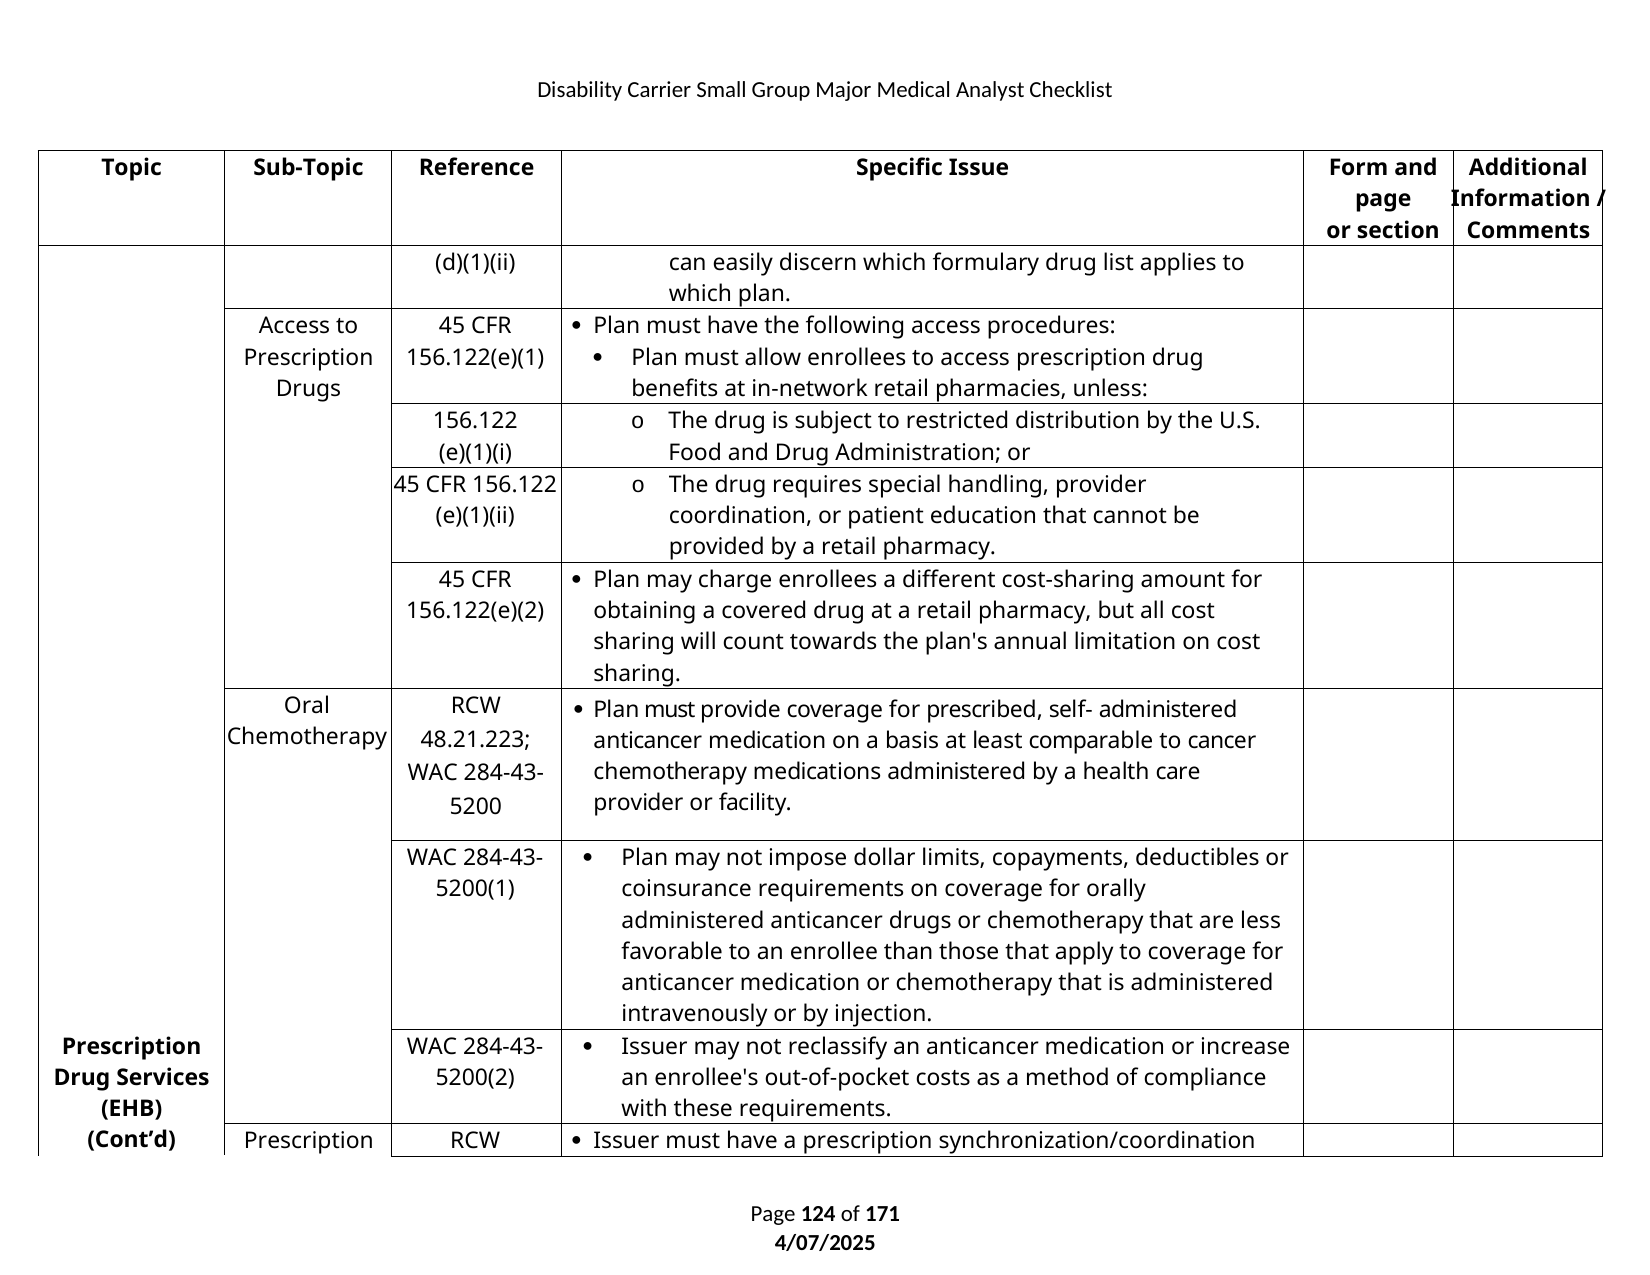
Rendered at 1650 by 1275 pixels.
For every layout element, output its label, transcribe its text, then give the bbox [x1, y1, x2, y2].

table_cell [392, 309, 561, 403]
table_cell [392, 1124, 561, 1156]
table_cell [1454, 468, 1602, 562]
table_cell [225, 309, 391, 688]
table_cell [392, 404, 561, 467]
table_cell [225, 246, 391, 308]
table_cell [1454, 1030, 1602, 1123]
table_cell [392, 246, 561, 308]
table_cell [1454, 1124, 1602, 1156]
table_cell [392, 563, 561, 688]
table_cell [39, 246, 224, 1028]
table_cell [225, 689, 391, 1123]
table_header Specific Issue [562, 151, 1303, 245]
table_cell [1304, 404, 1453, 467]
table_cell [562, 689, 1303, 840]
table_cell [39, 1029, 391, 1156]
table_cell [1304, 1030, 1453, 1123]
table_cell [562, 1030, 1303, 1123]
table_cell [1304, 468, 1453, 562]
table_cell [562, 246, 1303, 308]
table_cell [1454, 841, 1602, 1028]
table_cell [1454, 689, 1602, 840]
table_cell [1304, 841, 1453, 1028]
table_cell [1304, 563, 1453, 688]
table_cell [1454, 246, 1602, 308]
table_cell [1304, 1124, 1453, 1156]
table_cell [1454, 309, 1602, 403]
table_header Sub-Topic [225, 151, 391, 245]
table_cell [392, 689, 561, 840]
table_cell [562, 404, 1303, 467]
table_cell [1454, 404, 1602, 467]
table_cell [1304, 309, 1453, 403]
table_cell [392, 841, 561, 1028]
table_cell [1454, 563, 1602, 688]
table_header Reference [392, 151, 561, 245]
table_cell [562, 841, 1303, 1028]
table_header Topic [39, 151, 224, 245]
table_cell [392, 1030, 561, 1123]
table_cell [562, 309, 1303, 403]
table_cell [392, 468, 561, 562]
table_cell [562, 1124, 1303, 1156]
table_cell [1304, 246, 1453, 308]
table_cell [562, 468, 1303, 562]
table_header Form and page or section [1304, 151, 1453, 245]
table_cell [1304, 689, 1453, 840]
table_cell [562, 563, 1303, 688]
table_header Additional Information / Comments [1454, 151, 1602, 245]
